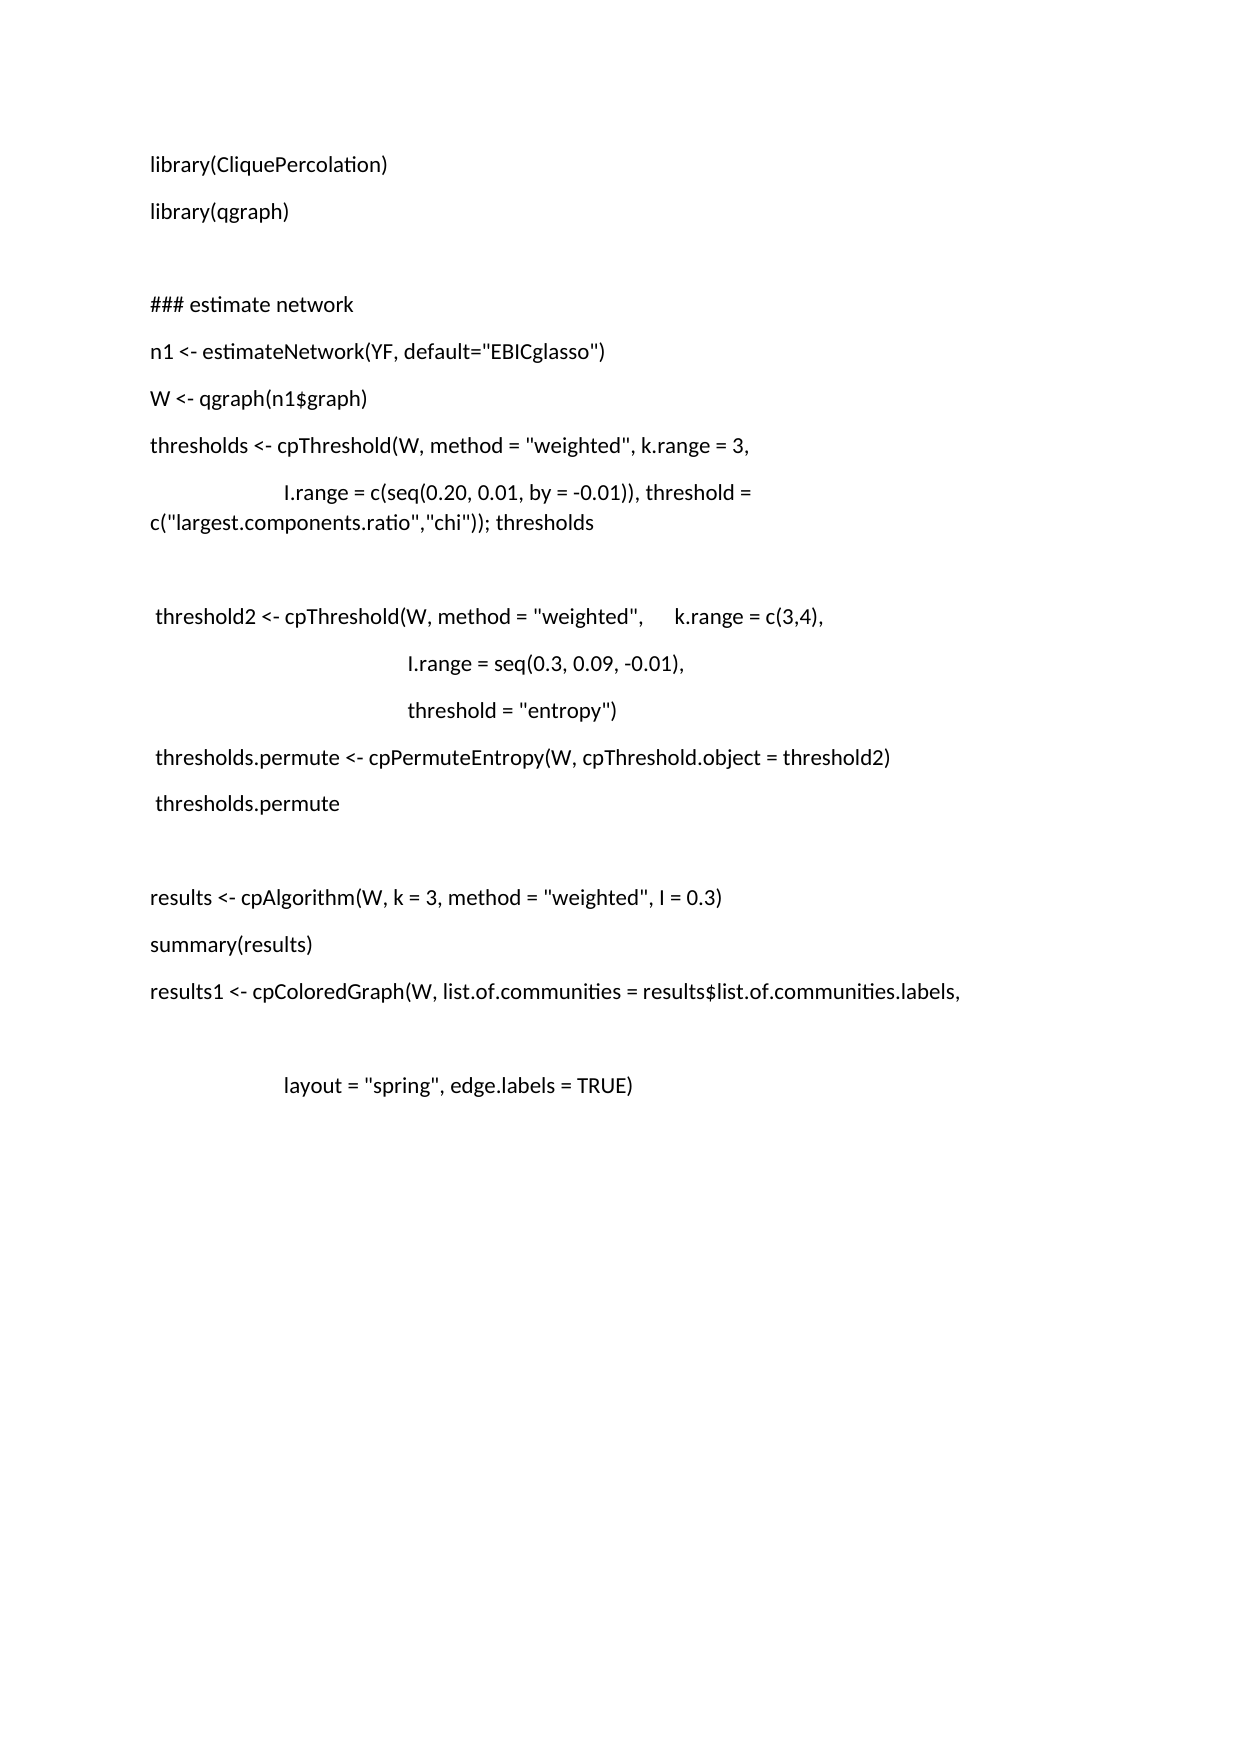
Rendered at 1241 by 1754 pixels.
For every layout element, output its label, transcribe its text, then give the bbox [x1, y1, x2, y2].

text threshold2 <- cpThreshold(W, method = "weighted", k.range = c(3,4), [150, 602, 1090, 630]
text n1 <- estimateNetwork(YF, default="EBICglasso") [150, 337, 1090, 366]
text results <- cpAlgorithm(W, k = 3, method = "weighted", I = 0.3) [150, 883, 1090, 911]
text thresholds <- cpThreshold(W, method = "weighted", k.range = 3, [150, 431, 1090, 459]
text W <- qgraph(n1$graph) [150, 384, 1090, 412]
text summary(results) [150, 930, 1090, 958]
text library(qgraph) [150, 197, 1090, 225]
text thresholds.permute <- cpPermuteEntropy(W, cpThreshold.object = threshold2) [150, 743, 1090, 771]
text layout = "spring", edge.labels = TRUE) [150, 1071, 1090, 1099]
text threshold = "entropy") [150, 696, 1090, 724]
text I.range = c(seq(0.20, 0.01, by = -0.01)), threshold = c("largest.components.ratio","chi")); thresholds [150, 478, 1090, 536]
text ### estimate network [150, 291, 1090, 319]
text results1 <- cpColoredGraph(W, list.of.communities = results$list.of.communities.labels, [150, 977, 1090, 1005]
text I.range = seq(0.3, 0.09, -0.01), [150, 649, 1090, 677]
text thresholds.permute [150, 789, 1090, 818]
text library(CliquePercolation) [150, 150, 1090, 178]
